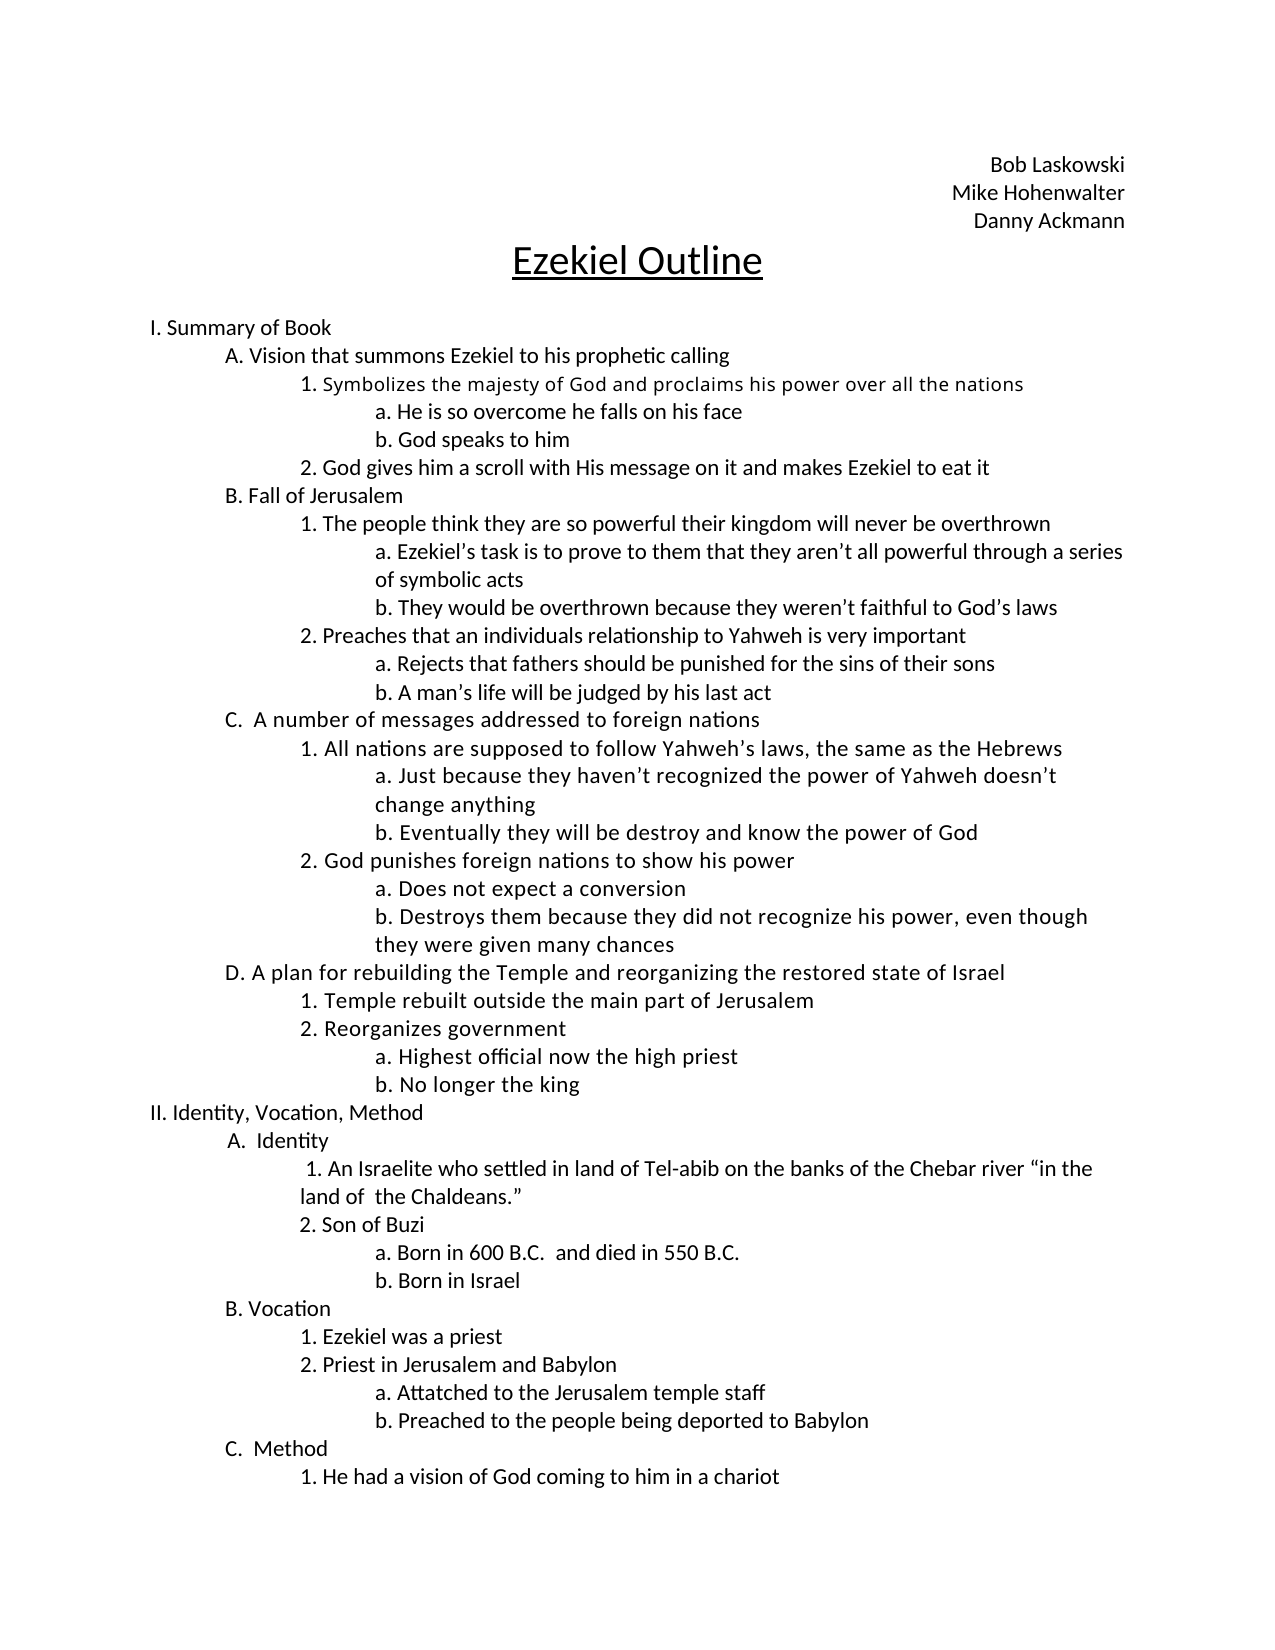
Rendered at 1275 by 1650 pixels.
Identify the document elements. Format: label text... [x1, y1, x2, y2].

text Bob Laskowski [150, 150, 1125, 178]
text 1. Symbolizes the majesty of God and proclaims his power over all the nations [225, 369, 1125, 397]
text a. Attatched to the Jerusalem temple staff [150, 1378, 1125, 1406]
text a. Born in 600 B.C. and died in 550 B.C. [150, 1238, 1125, 1266]
text a. He is so overcome he falls on his face [150, 397, 1125, 425]
text 1. He had a vision of God coming to him in a chariot [150, 1462, 1125, 1490]
text C. A number of messages addressed to foreign nations [150, 706, 1125, 734]
text 1. The people think they are so powerful their kingdom will never be overthrown [150, 509, 1125, 537]
text Danny Ackmann [150, 206, 1125, 234]
text 2. God gives him a scroll with His message on it and makes Ezekiel to eat it [150, 453, 1125, 481]
text 1. An Israelite who settled in land of Tel-abib on the banks of the Chebar river “in the land of the Chaldeans.” [300, 1154, 1125, 1210]
text 1. Ezekiel was a priest [150, 1322, 1125, 1350]
text B. Fall of Jerusalem [150, 481, 1125, 509]
text b. Born in Israel [150, 1266, 1125, 1294]
text a. Rejects that fathers should be punished for the sins of their sons [150, 649, 1125, 678]
text C. Method [150, 1434, 1125, 1462]
text b. Preached to the people being deported to Babylon [150, 1406, 1125, 1434]
text 1. Temple rebuilt outside the main part of Jerusalem [150, 986, 1125, 1014]
text D. A plan for rebuilding the Temple and reorganizing the restored state of Israel [150, 958, 1125, 986]
text 2. Reorganizes government [150, 1014, 1125, 1042]
text B. Vocation [150, 1294, 1125, 1322]
text A. Identity [150, 1126, 1125, 1154]
text 1. All nations are supposed to follow Yahweh’s laws, the same as the Hebrews [150, 734, 1125, 762]
text Mike Hohenwalter [150, 178, 1125, 206]
text a. Highest official now the high priest [150, 1042, 1125, 1070]
text 2. Son of Buzi [150, 1210, 1125, 1238]
text II. Identity, Vocation, Method [150, 1098, 1125, 1126]
text b. No longer the king [150, 1070, 1125, 1098]
text b. Eventually they will be destroy and know the power of God [375, 818, 1125, 846]
text a. Ezekiel’s task is to prove to them that they aren’t all powerful through a series of symbolic acts [375, 537, 1125, 593]
text I. Summary of Book [150, 313, 1125, 341]
text 2. Preaches that an individuals relationship to Yahweh is very important [150, 622, 1125, 649]
text b. God speaks to him [150, 425, 1125, 453]
text b. They would be overthrown because they weren’t faithful to God’s laws [300, 593, 1125, 622]
text b. A man’s life will be judged by his last act [150, 678, 1125, 706]
text Ezekiel Outline [150, 234, 1125, 285]
text b. Destroys them because they did not recognize his power, even though they were given many chances [375, 902, 1125, 958]
text a. Just because they haven’t recognized the power of Yahweh doesn’t change anything [375, 762, 1125, 818]
text 2. Priest in Jerusalem and Babylon [150, 1350, 1125, 1378]
text A. Vision that summons Ezekiel to his prophetic calling [150, 341, 1125, 369]
text 2. God punishes foreign nations to show his power [150, 846, 1125, 874]
text a. Does not expect a conversion [150, 874, 1125, 902]
